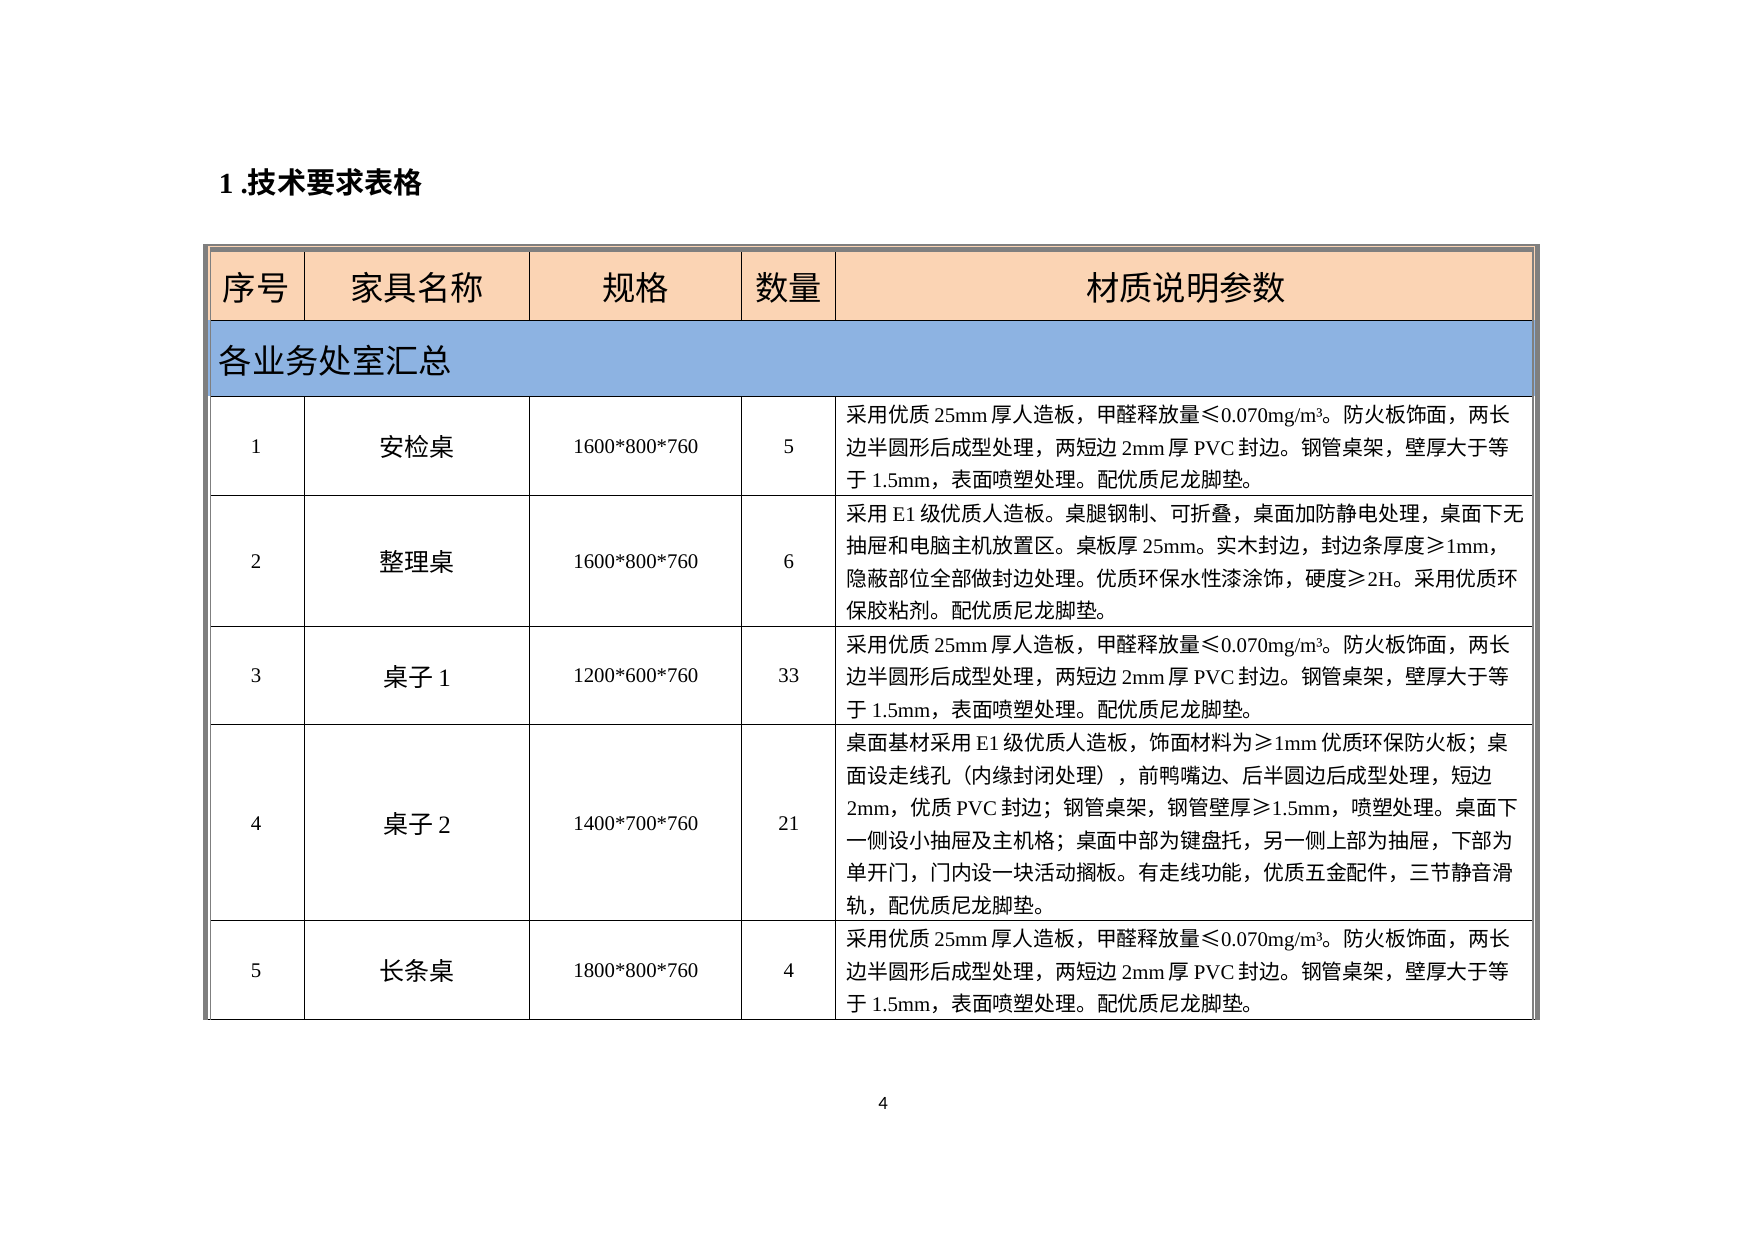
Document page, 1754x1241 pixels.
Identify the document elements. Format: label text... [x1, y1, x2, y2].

table_cell 5 [742, 397, 835, 494]
table_header 序号 [211, 252, 304, 320]
table_cell 1200*600*760 [530, 627, 741, 724]
table_cell 1400*700*760 [530, 725, 741, 920]
table_cell 1600*800*760 [530, 397, 741, 494]
table_header 数量 [742, 252, 835, 320]
table_cell 长条桌 [305, 921, 529, 1019]
table_cell 1600*800*760 [530, 496, 741, 626]
table_cell 采用优质25mm厚人造板，甲醛释放量≤0.070mg/m³。防火板饰面，两长边半圆形后成型处理，两短边2mm厚PVC封边。钢管桌架，壁厚大于等于1.5mm，表面喷塑处理。配优质尼龙脚垫。 [836, 921, 1532, 1019]
table_cell 4 [211, 725, 304, 920]
table_cell 桌子2 [305, 725, 529, 920]
table_cell 33 [742, 627, 835, 724]
table_cell 桌子1 [305, 627, 529, 724]
table_cell 采用E1级优质人造板。桌腿钢制、可折叠，桌面加防静电处理，桌面下无抽屉和电脑主机放置区。桌板厚25mm。实木封边，封边条厚度≥1mm，隐蔽部位全部做封边处理。优质环保水性漆涂饰，硬度≥2H。采用优质环保胶粘剂。配优质尼龙脚垫。 [836, 496, 1532, 626]
table_cell 1 [211, 397, 304, 494]
table_header 材质说明参数 [836, 252, 1532, 320]
table_header 家具名称 [305, 252, 529, 320]
table_cell 21 [742, 725, 835, 920]
table_cell 采用优质25mm厚人造板，甲醛释放量≤0.070mg/m³。防火板饰面，两长边半圆形后成型处理，两短边2mm厚PVC封边。钢管桌架，壁厚大于等于1.5mm，表面喷塑处理。配优质尼龙脚垫。 [836, 627, 1532, 724]
table_cell 1800*800*760 [530, 921, 741, 1019]
table_cell 4 [742, 921, 835, 1019]
subtitle 1 .技术要求表格 [218, 148, 1547, 213]
table_cell 2 [211, 496, 304, 626]
table_cell 5 [211, 921, 304, 1019]
table_cell 整理桌 [305, 496, 529, 626]
table_cell 6 [742, 496, 835, 626]
table_cell 3 [211, 627, 304, 724]
table_header 规格 [530, 252, 741, 320]
table_cell 安检桌 [305, 397, 529, 494]
table_cell 采用优质25mm厚人造板，甲醛释放量≤0.070mg/m³。防火板饰面，两长边半圆形后成型处理，两短边2mm厚PVC封边。钢管桌架，壁厚大于等于1.5mm，表面喷塑处理。配优质尼龙脚垫。 [836, 397, 1532, 494]
table_cell 各业务处室汇总 [211, 321, 1532, 396]
table_cell 桌面基材采用E1级优质人造板，饰面材料为≥1mm优质环保防火板；桌面设走线孔（内缘封闭处理），前鸭嘴边、后半圆边后成型处理，短边2mm，优质PVC封边；钢管桌架，钢管壁厚≥1.5mm，喷塑处理。桌面下一侧设小抽屉及主机格；桌面中部为键盘托，另一侧上部为抽屉，下部为单开门，门内设一块活动搁板。有走线功能，优质五金配件，三节静音滑轨，配优质尼龙脚垫。 [836, 725, 1532, 920]
